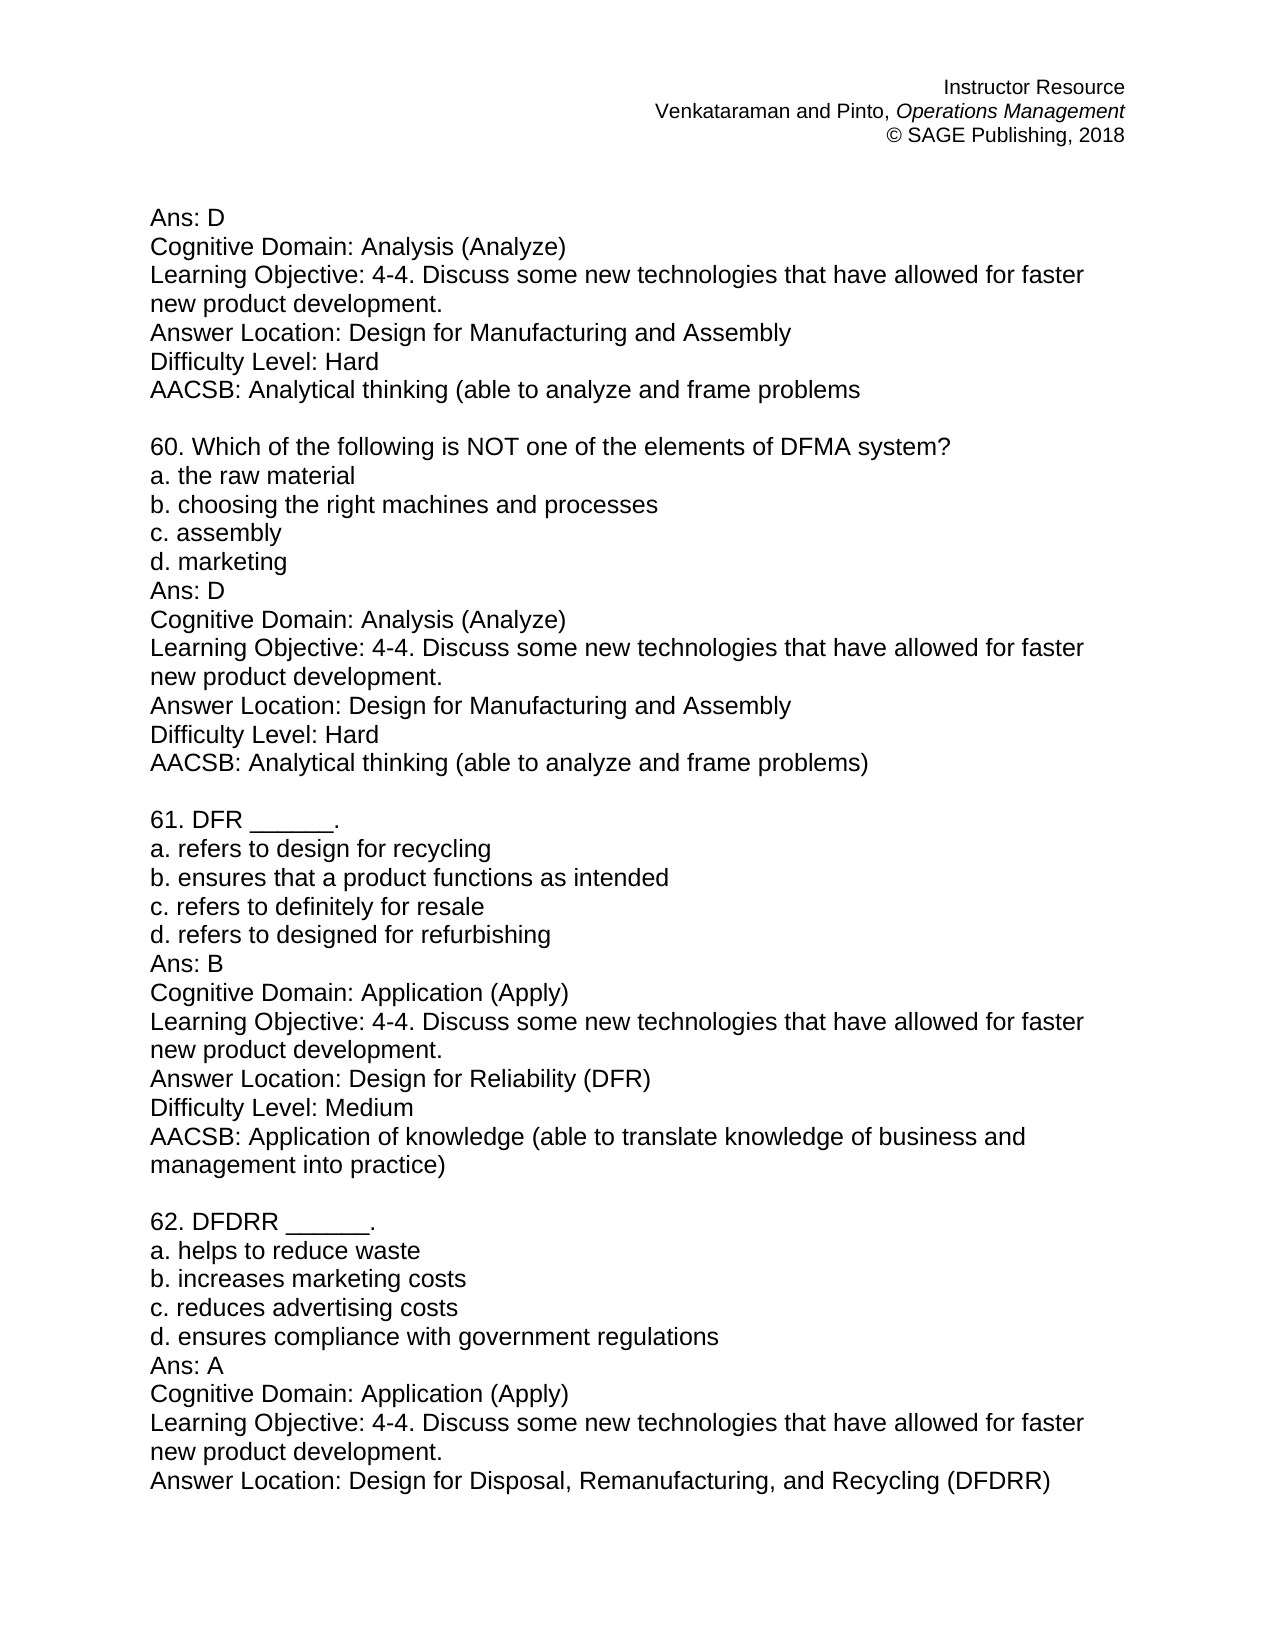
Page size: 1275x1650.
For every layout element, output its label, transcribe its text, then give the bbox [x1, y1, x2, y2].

text Ans: D [150, 576, 1125, 605]
text b. choosing the right machines and processes [150, 490, 1125, 518]
text Answer Location: Design for Reliability (DFR) [150, 1064, 1125, 1093]
text d. marketing [150, 547, 1125, 576]
text Difficulty Level: Hard [150, 347, 1125, 375]
text a. helps to reduce waste [150, 1236, 1125, 1264]
text Learning Objective: 4-4. Discuss some new technologies that have allowed for faster new product development. [150, 1006, 1125, 1064]
text Cognitive Domain: Application (Apply) [150, 978, 1125, 1006]
text Answer Location: Design for Disposal, Remanufacturing, and Recycling (DFDRR) [150, 1466, 1125, 1494]
text Difficulty Level: Hard [150, 720, 1125, 748]
text Ans: A [150, 1351, 1125, 1379]
text Learning Objective: 4-4. Discuss some new technologies that have allowed for faster new product development. [150, 260, 1125, 318]
text Answer Location: Design for Manufacturing and Assembly [150, 318, 1125, 347]
text 62. DFDRR ______. [150, 1207, 1125, 1236]
text Answer Location: Design for Manufacturing and Assembly [150, 691, 1125, 720]
text 61. DFR ______. [150, 805, 1125, 834]
text Cognitive Domain: Application (Apply) [150, 1379, 1125, 1408]
text b. ensures that a product functions as intended [150, 863, 1125, 891]
text AACSB: Analytical thinking (able to analyze and frame problems) [150, 748, 1125, 777]
text Learning Objective: 4-4. Discuss some new technologies that have allowed for faster new product development. [150, 1408, 1125, 1466]
text Learning Objective: 4-4. Discuss some new technologies that have allowed for faster new product development. [150, 633, 1125, 691]
text a. refers to design for recycling [150, 834, 1125, 863]
text Cognitive Domain: Analysis (Analyze) [150, 605, 1125, 633]
text d. refers to designed for refurbishing [150, 920, 1125, 949]
text c. assembly [150, 518, 1125, 547]
text Ans: D [150, 203, 1125, 232]
text Ans: B [150, 949, 1125, 978]
text b. increases marketing costs [150, 1264, 1125, 1293]
text c. refers to definitely for resale [150, 891, 1125, 920]
text c. reduces advertising costs [150, 1293, 1125, 1322]
text a. the raw material [150, 461, 1125, 490]
text Difficulty Level: Medium [150, 1093, 1125, 1121]
text AACSB: Analytical thinking (able to analyze and frame problems [150, 375, 1125, 404]
text Cognitive Domain: Analysis (Analyze) [150, 232, 1125, 260]
text 60. Which of the following is NOT one of the elements of DFMA system? [150, 432, 1125, 461]
text AACSB: Application of knowledge (able to translate knowledge of business and management into practice) [150, 1121, 1125, 1179]
text d. ensures compliance with government regulations [150, 1322, 1125, 1351]
